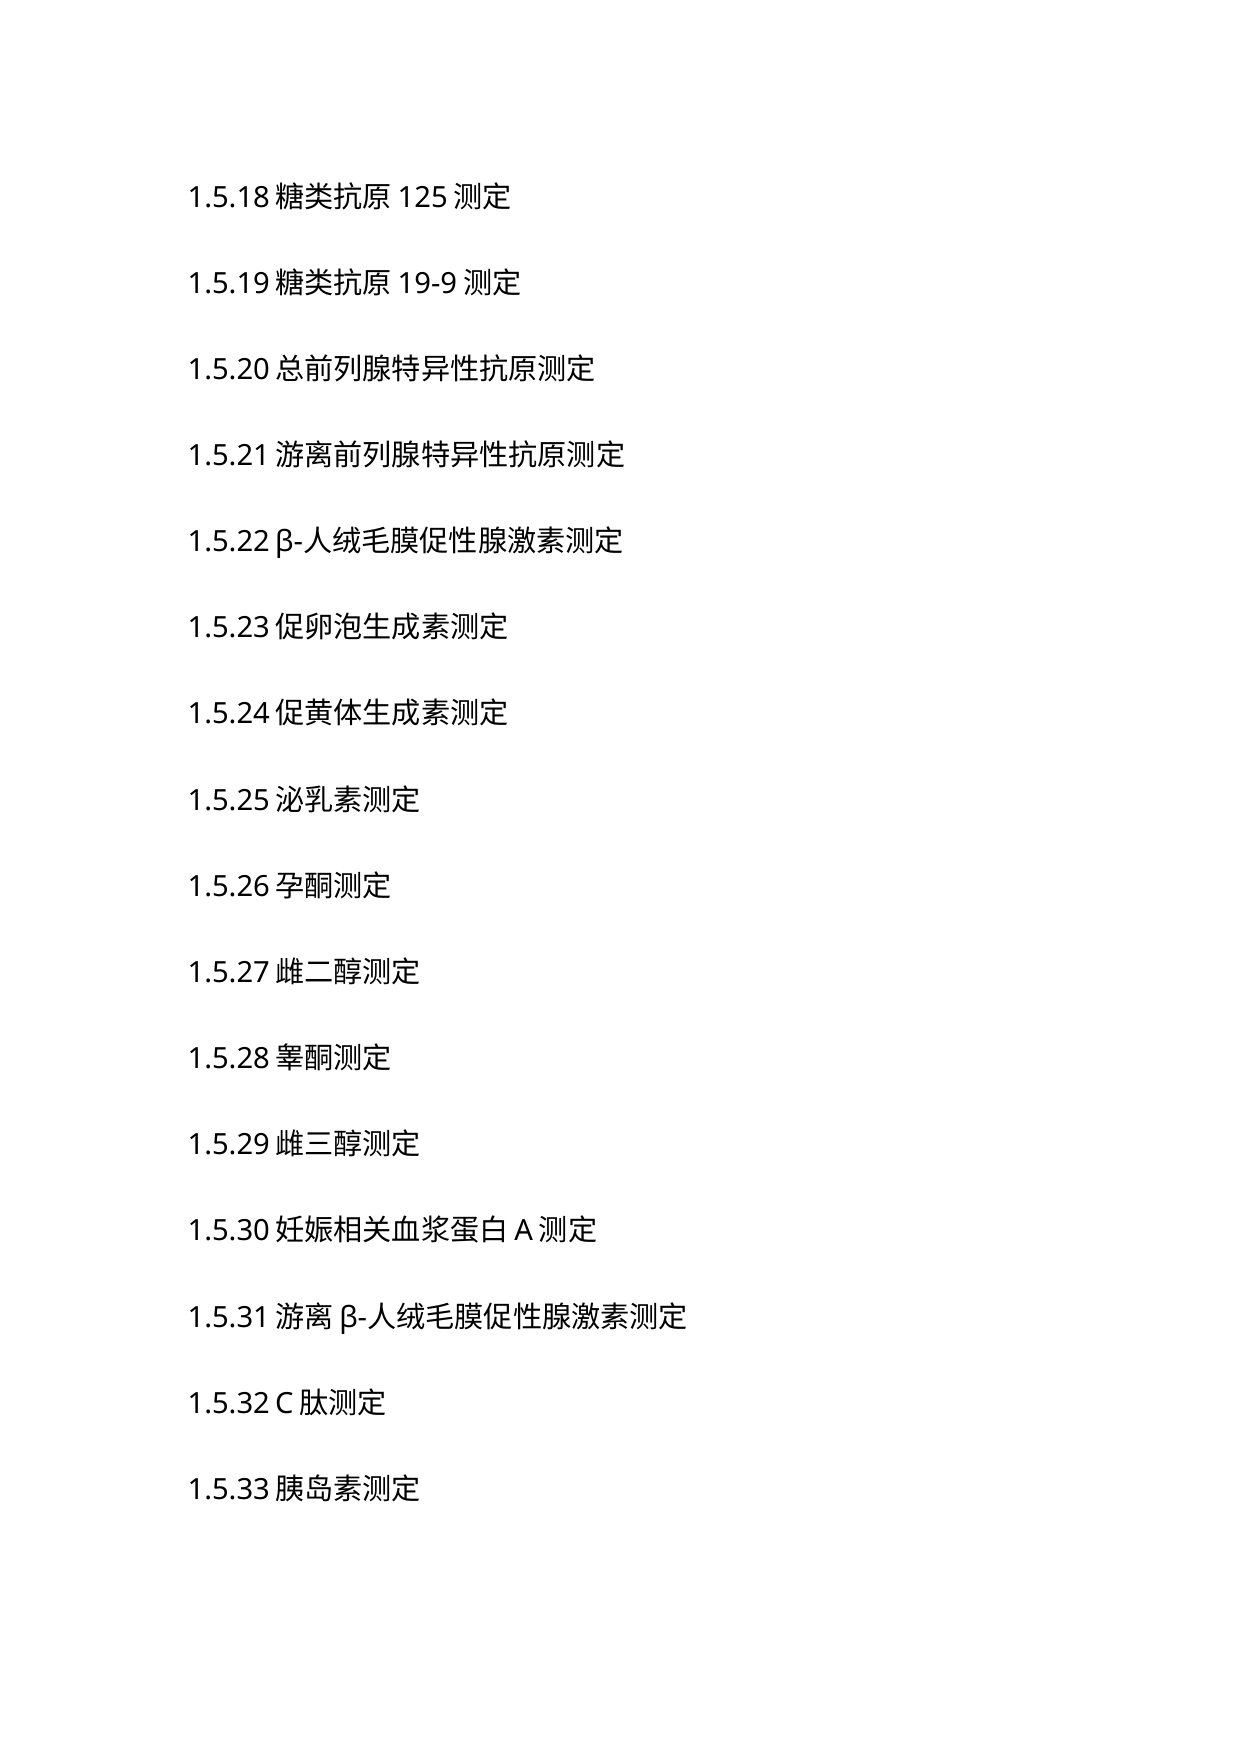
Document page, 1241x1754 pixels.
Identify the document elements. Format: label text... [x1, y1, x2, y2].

text 1.5.31 游离β-人绒毛膜促性腺激素测定 [187, 1282, 1053, 1347]
text 1.5.33 胰岛素测定 [187, 1454, 1053, 1519]
text 1.5.30 妊娠相关血浆蛋白A测定 [187, 1196, 1053, 1261]
text 1.5.22 β-人绒毛膜促性腺激素测定 [187, 507, 1053, 572]
text 1.5.21 游离前列腺特异性抗原测定 [187, 420, 1053, 485]
text 1.5.26 孕酮测定 [187, 851, 1053, 916]
text 1.5.28 睾酮测定 [187, 1023, 1053, 1088]
text 1.5.25 泌乳素测定 [187, 765, 1053, 830]
text 1.5.29 雌三醇测定 [187, 1109, 1053, 1174]
text 1.5.27 雌二醇测定 [187, 937, 1053, 1002]
text 1.5.18 糖类抗原125测定 [187, 162, 1053, 227]
text 1.5.32 C肽测定 [187, 1368, 1053, 1433]
text 1.5.20 总前列腺特异性抗原测定 [187, 334, 1053, 399]
text 1.5.23 促卵泡生成素测定 [187, 593, 1053, 658]
text 1.5.19 糖类抗原19-9测定 [187, 248, 1053, 313]
text 1.5.24 促黄体生成素测定 [187, 679, 1053, 744]
